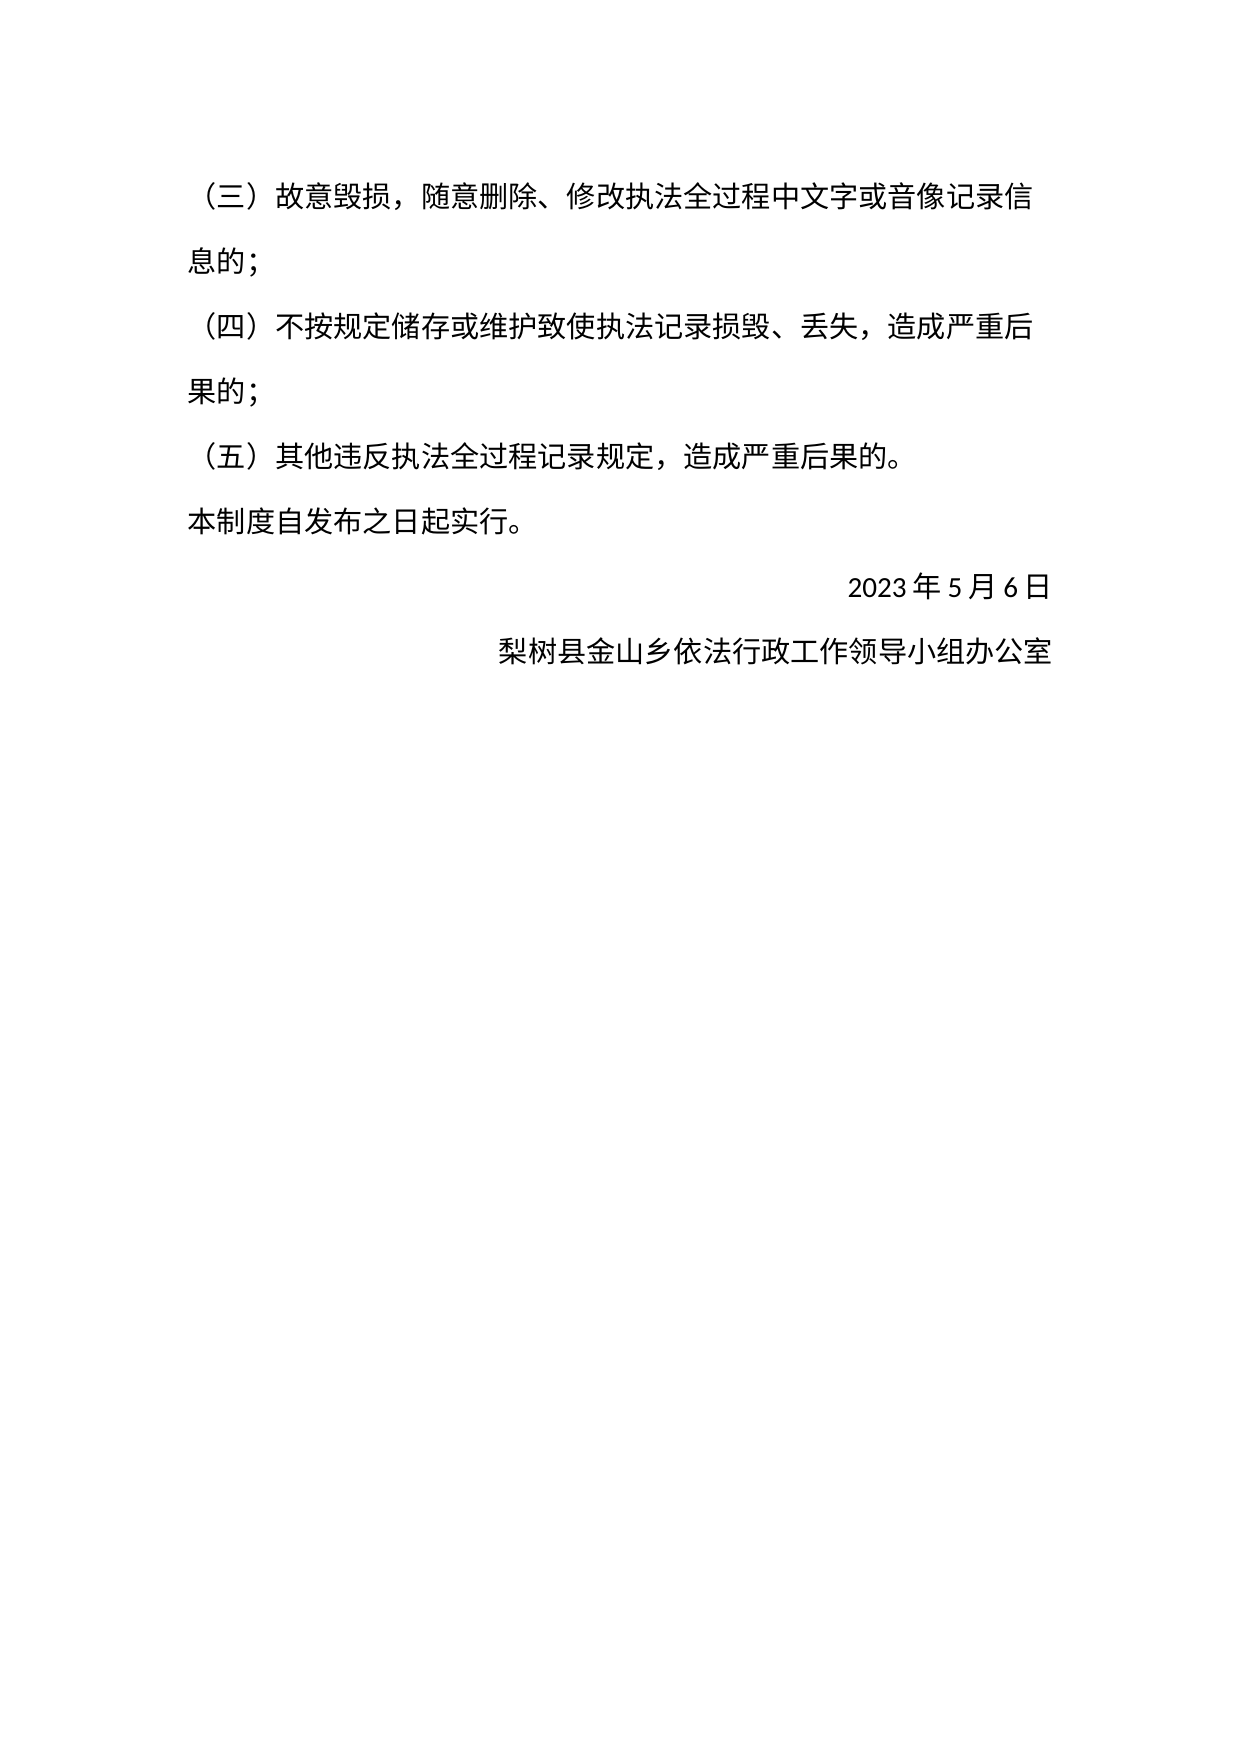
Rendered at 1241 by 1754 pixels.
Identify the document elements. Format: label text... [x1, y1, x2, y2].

text （五）其他违反执法全过程记录规定，造成严重后果的。 [187, 422, 1053, 487]
text 本制度自发布之日起实行。 [187, 487, 1053, 552]
text （三）故意毁损，随意删除、修改执法全过程中文字或音像记录信息的； [187, 162, 1053, 292]
text 梨树县金山乡依法行政工作领导小组办公室 [187, 617, 1053, 682]
text 2023年5月6日 [187, 552, 1053, 617]
text （四）不按规定储存或维护致使执法记录损毁、丢失，造成严重后果的； [187, 292, 1053, 422]
